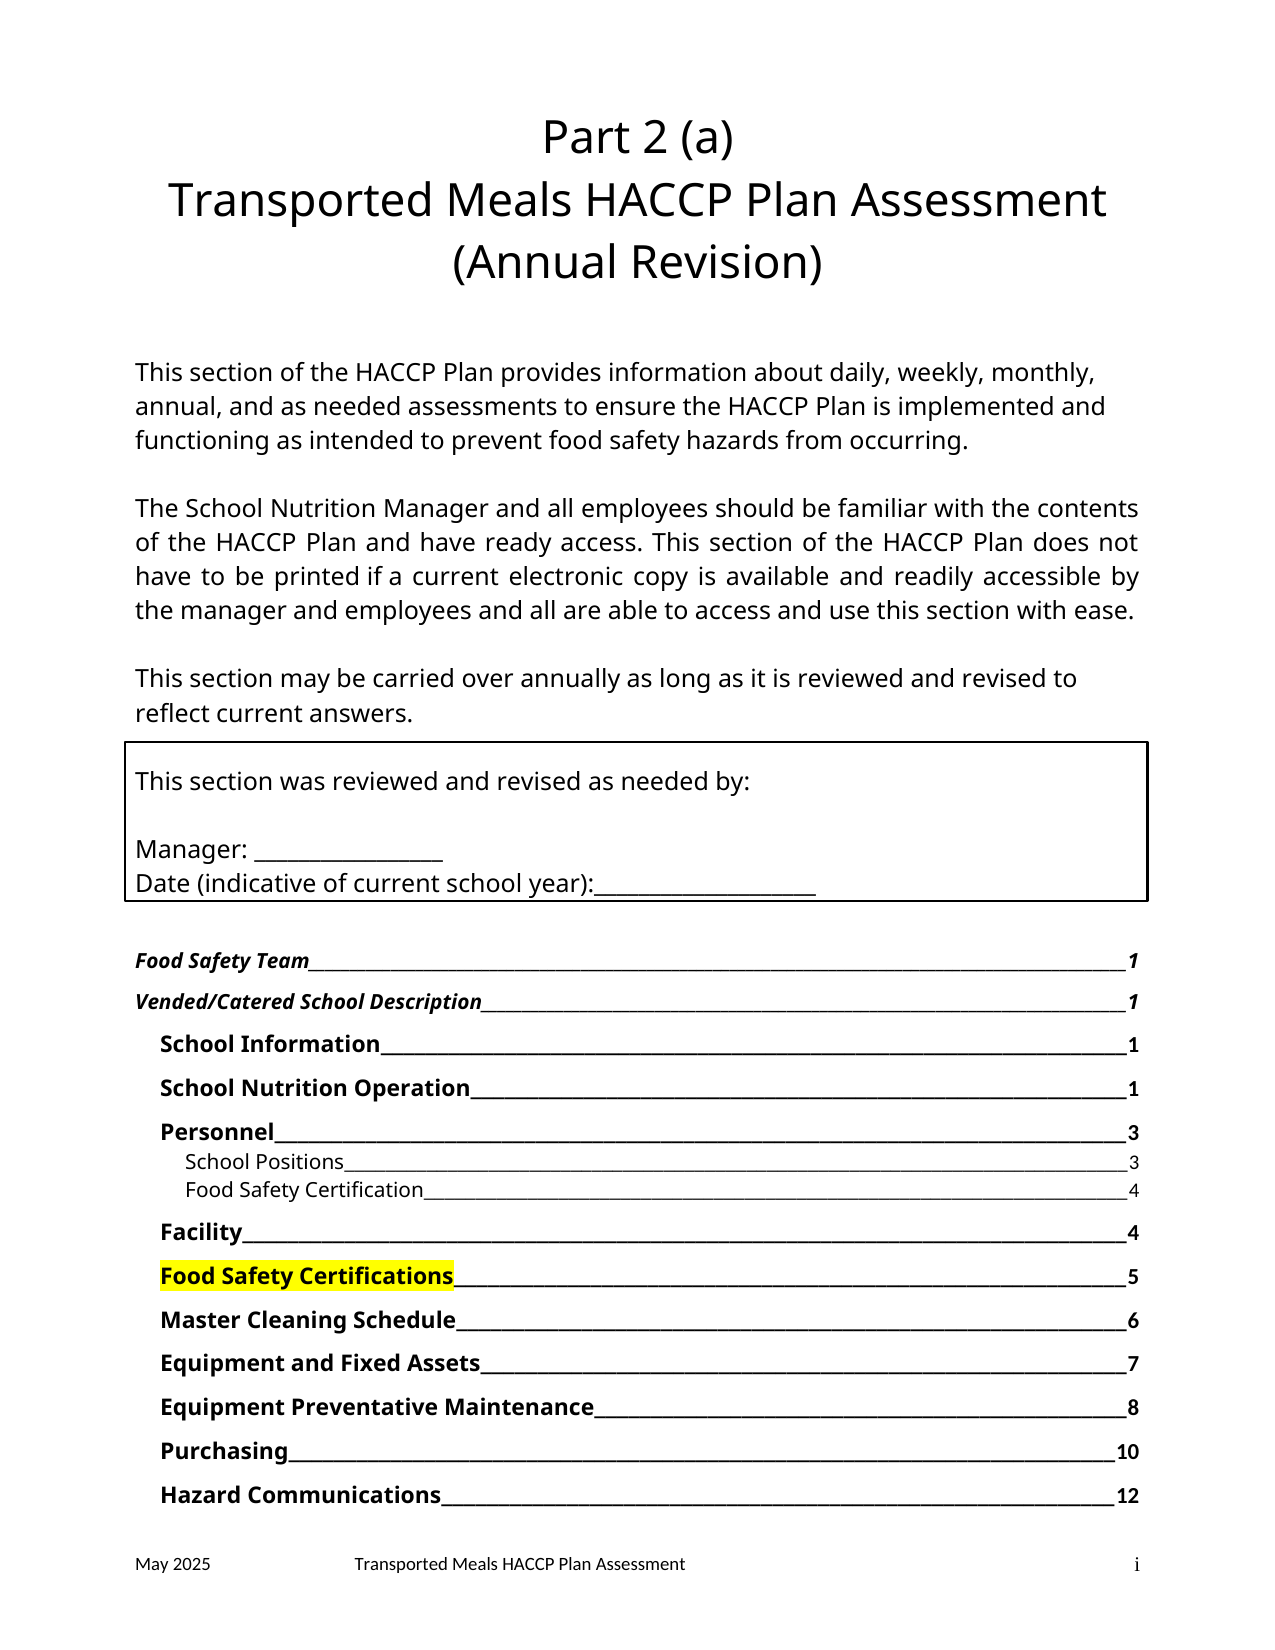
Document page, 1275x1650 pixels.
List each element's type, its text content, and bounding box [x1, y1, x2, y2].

text Date (indicative of current school year):____________________ [135, 866, 1140, 899]
text Personnel 3 [160, 1116, 1140, 1147]
text Food Safety Certifications 5 [454, 1260, 1140, 1291]
text The School Nutrition Manager and all employees should be familiar with the contents of the HACCP Plan and have ready access. This section of the HACCP Plan does not have to be printed if a current electronic copy is available and readily accessible by the manager and employees and all are able to access and use this section with ease. [135, 491, 1140, 627]
text Facility 4 [160, 1216, 1140, 1247]
text Manager: _________________ [135, 831, 1140, 866]
text Part 2 (a) [135, 105, 1140, 167]
text Vended/Catered School Description 1 [135, 987, 1140, 1016]
text This section may be carried over annually as long as it is reviewed and revised to reflect current answers. [135, 661, 1140, 729]
text Transported Meals HACCP Plan Assessment [135, 167, 1140, 230]
text Master Cleaning Schedule 6 [160, 1304, 1140, 1335]
text School Information 1 [160, 1028, 1140, 1059]
text This section was reviewed and revised as needed by: [135, 763, 1140, 797]
text School Nutrition Operation 1 [160, 1072, 1140, 1103]
text Food Safety Certification 4 [185, 1175, 1140, 1204]
text This section of the HACCP Plan provides information about daily, weekly, monthly, annual, and as needed assessments to ensure the HACCP Plan is implemented and functioning as intended to prevent food safety hazards from occurring. [135, 354, 1140, 457]
text Purchasing 10 [160, 1435, 1140, 1466]
text School Positions 3 [185, 1147, 1140, 1175]
text (Annual Revision) [135, 230, 1140, 292]
text Equipment Preventative Maintenance 8 [160, 1391, 1140, 1422]
text Food Safety Team 1 [135, 946, 1140, 974]
text Equipment and Fixed Assets 7 [160, 1347, 1140, 1379]
text Hazard Communications 12 [160, 1479, 1140, 1510]
